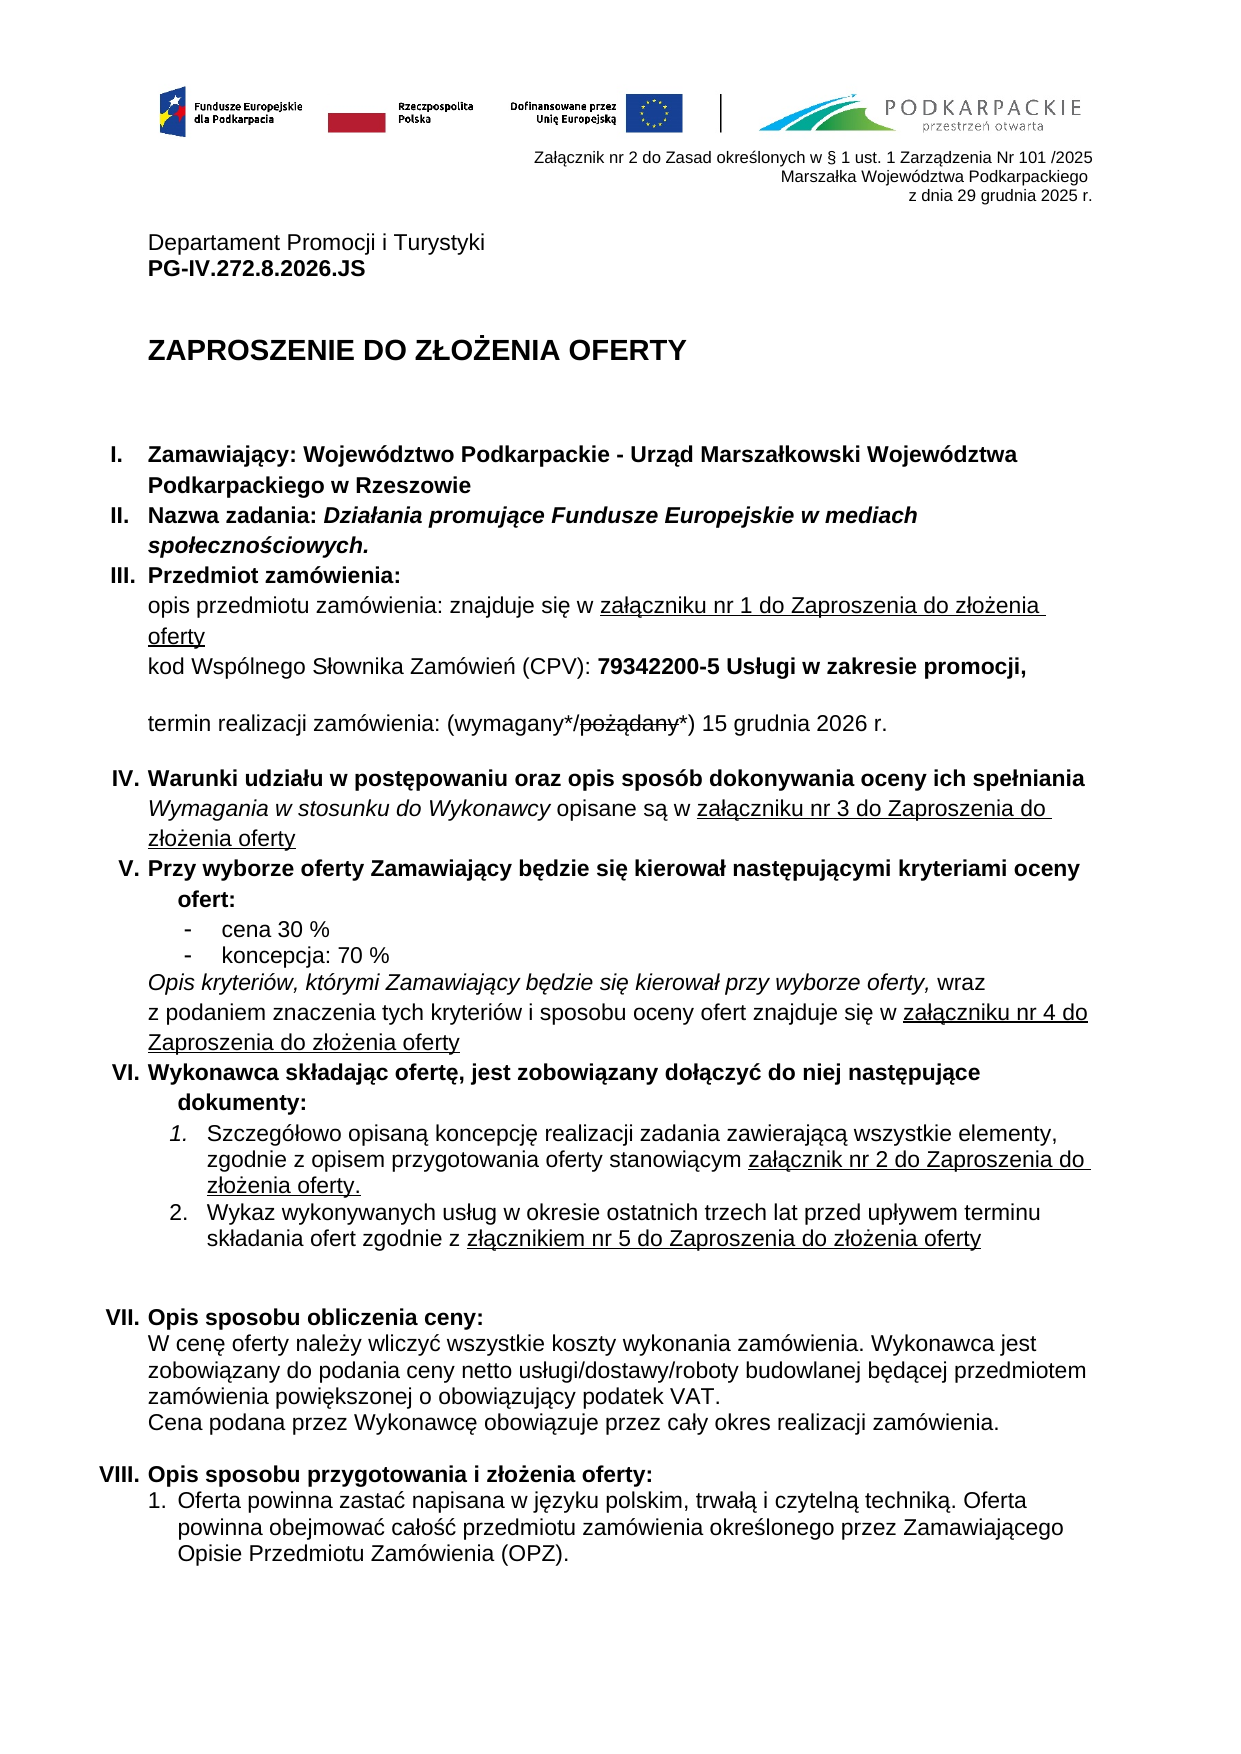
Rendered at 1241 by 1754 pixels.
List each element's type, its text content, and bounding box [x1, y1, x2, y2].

subtitle ZAPROSZENIE DO ZŁOŻENIA OFERTY [148, 333, 1093, 367]
list Przy wyborze oferty Zamawiający będzie się kierował następującymi kryteriami oceny ofert: [140, 855, 1093, 912]
list Szczegółowo opisaną koncepcję realizacji zadania zawierającą wszystkie elementy, zgodnie z opisem przygotowania oferty stanowiącym załącznik nr 2 do Zaproszenia do złożenia oferty. [169, 1119, 1093, 1198]
list Wykonawca składając ofertę, jest zobowiązany dołączyć do niej następujące dokumenty: [140, 1059, 1093, 1116]
text Załącznik nr 2 do Zasad określonych w § 1 ust. 1 Zarządzenia Nr 101 /2025 Marszałka Województwa Podkarpackiego z dnia 29 grudnia 2025 r. [148, 148, 1093, 205]
text opis przedmiotu zamówienia: znajduje się w załączniku nr 1 do Zaproszenia do złożenia oferty [148, 592, 1093, 649]
picture [147, 73, 1093, 150]
list Warunki udziału w postępowaniu oraz opis sposób dokonywania oceny ich spełniania Wymagania w stosunku do Wykonawcy opisane są w załączniku nr 3 do Zaproszenia do złożenia oferty [140, 765, 1093, 851]
text W cenę oferty należy wliczyć wszystkie koszty wykonania zamówienia. Wykonawca jest zobowiązany do podania ceny netto usługi/dostawy/roboty budowlanej będącej przedmiotem zamówienia powiększonej o obowiązujący podatek VAT. [148, 1330, 1093, 1409]
list koncepcja: 70 % [184, 942, 1093, 968]
list Opis sposobu przygotowania i złożenia oferty: [140, 1461, 1093, 1487]
list Nazwa zadania: Działania promujące Fundusze Europejskie w mediach społecznościowych. [110, 502, 1093, 558]
list Przedmiot zamówienia: [110, 562, 1093, 589]
list cena 30 % [184, 916, 1093, 942]
text termin realizacji zamówienia: (wymagany*/pożądany*) 15 grudnia 2026 r. [148, 709, 1093, 736]
list Opis sposobu obliczenia ceny: [140, 1304, 1093, 1330]
list Oferta powinna zastać napisana w języku polskim, trwałą i czytelną techniką. Oferta powinna obejmować całość przedmiotu zamówienia określonego przez Zamawiającego Opisie Przedmiotu Zamówienia (OPZ). [148, 1487, 1093, 1566]
text Opis kryteriów, którymi Zamawiający będzie się kierował przy wyborze oferty, wraz z podaniem znaczenia tych kryteriów i sposobu oceny ofert znajduje się w załączniku nr 4 do Zaproszenia do złożenia oferty [148, 968, 1093, 1055]
text kod Wspólnego Słownika Zamówień (CPV): 79342200-5 Usługi w zakresie promocji, [148, 653, 1093, 679]
list Wykaz wykonywanych usług w okresie ostatnich trzech lat przed upływem terminu składania ofert zgodnie z złącznikiem nr 5 do Zaproszenia do złożenia oferty [169, 1198, 1093, 1251]
text Cena podana przez Wykonawcę obowiązuje przez cały okres realizacji zamówienia. [148, 1409, 1093, 1436]
list Zamawiający: Województwo Podkarpackie - Urząd Marszałkowski Województwa Podkarpackiego w Rzeszowie [110, 441, 1093, 498]
text PG-IV.272.8.2026.JS [148, 255, 1093, 282]
text Departament Promocji i Turystyki [148, 229, 1093, 255]
